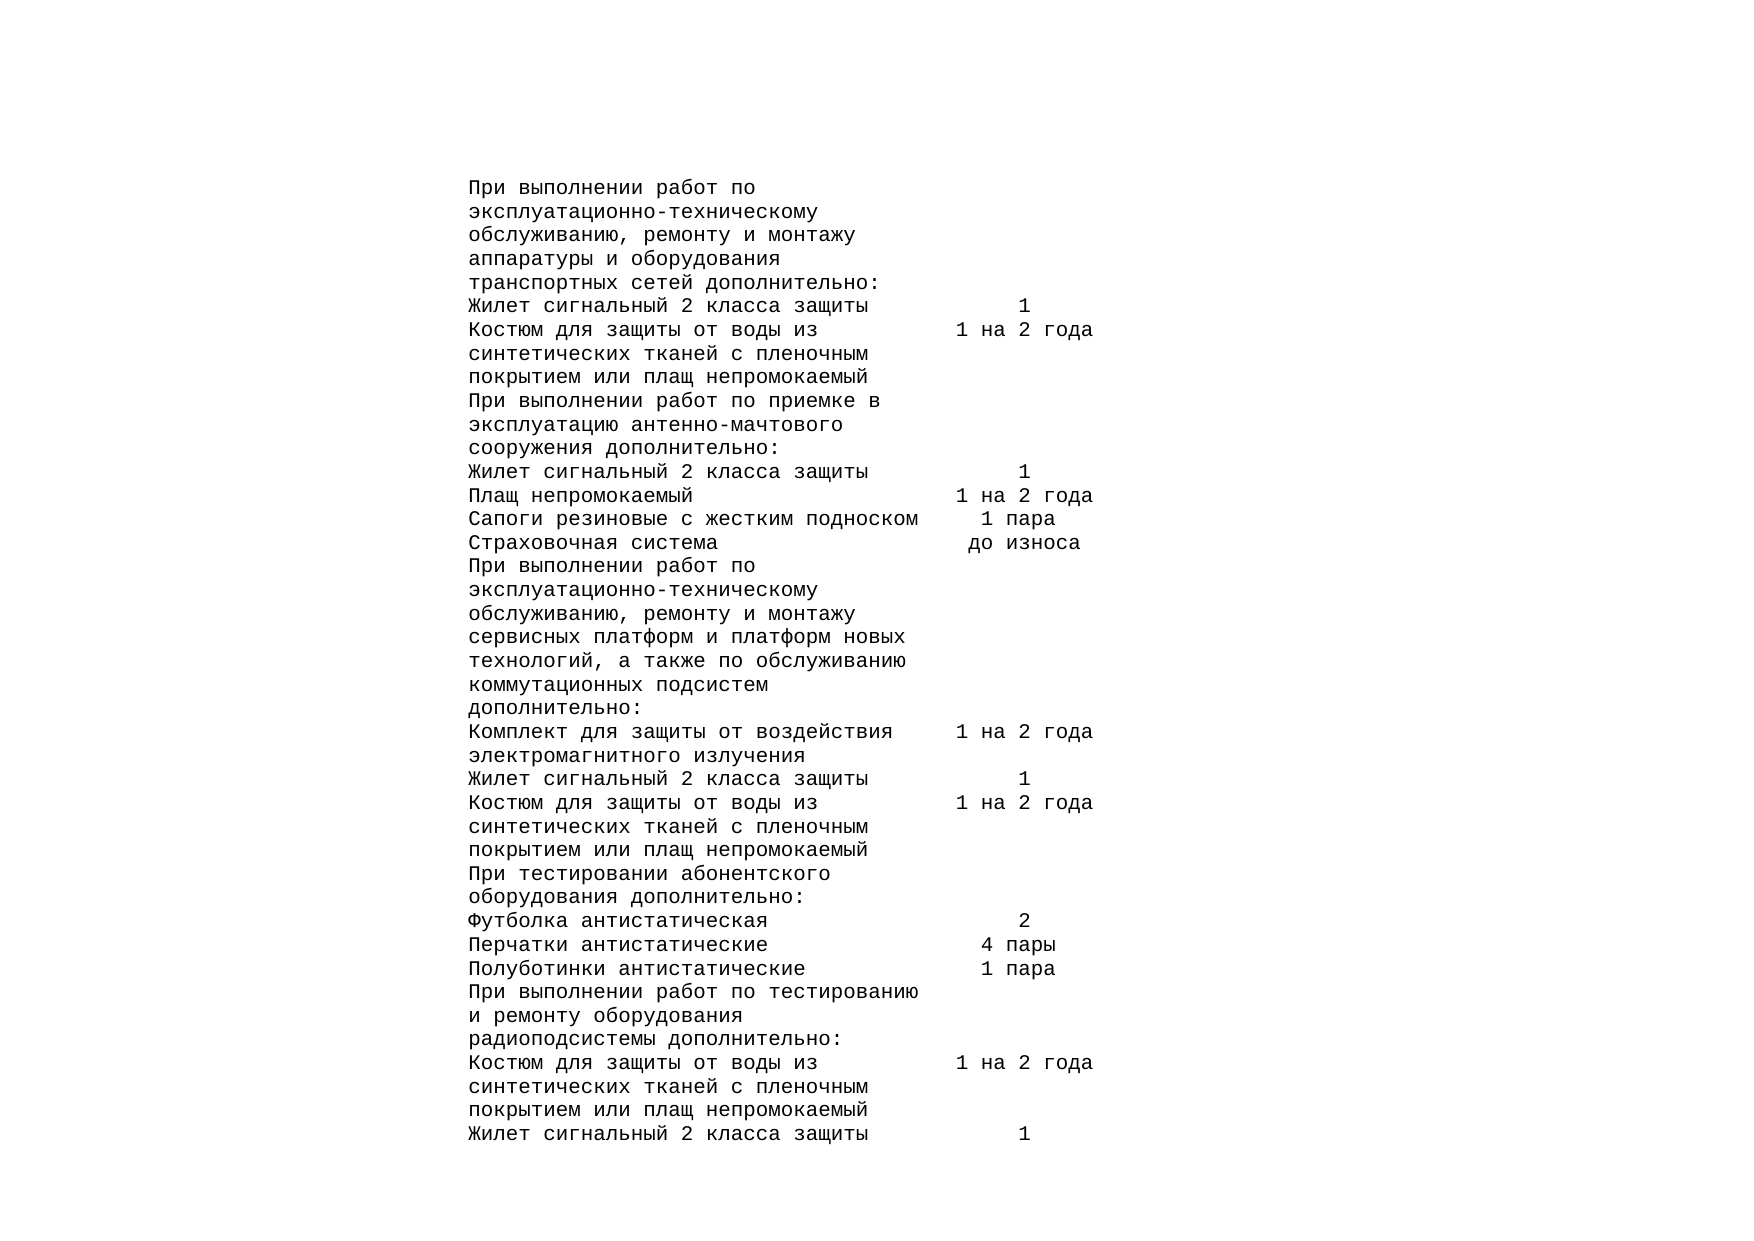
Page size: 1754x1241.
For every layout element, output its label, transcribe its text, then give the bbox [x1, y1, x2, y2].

text электромагнитного излучения [118, 745, 1636, 768]
text дополнительно: [118, 697, 1636, 721]
text транспортных сетей дополнительно: [118, 272, 1636, 295]
text аппаратуры и оборудования [118, 248, 1636, 272]
text При выполнении работ по [118, 177, 1636, 201]
text оборудования дополнительно: [118, 887, 1636, 910]
text Страховочная система до износа [118, 532, 1636, 556]
text коммутационных подсистем [118, 674, 1636, 697]
text сооружения дополнительно: [118, 437, 1636, 461]
text покрытием или плащ непромокаемый [118, 1099, 1636, 1123]
text Перчатки антистатические 4 пары [118, 934, 1636, 957]
text и ремонту оборудования [118, 1005, 1636, 1028]
text При выполнении работ по приемке в [118, 390, 1636, 414]
text радиоподсистемы дополнительно: [118, 1028, 1636, 1052]
text Костюм для защиты от воды из 1 на 2 года [118, 1052, 1636, 1076]
text Костюм для защиты от воды из 1 на 2 года [118, 319, 1636, 343]
text обслуживанию, ремонту и монтажу [118, 224, 1636, 248]
text Футболка антистатическая 2 [118, 910, 1636, 934]
text Плащ непромокаемый 1 на 2 года [118, 484, 1636, 508]
text технологий, а также по обслуживанию [118, 650, 1636, 674]
text синтетических тканей с пленочным [118, 816, 1636, 839]
text Жилет сигнальный 2 класса защиты 1 [118, 1123, 1636, 1147]
text При выполнении работ по [118, 556, 1636, 579]
text эксплуатационно-техническому [118, 579, 1636, 603]
text Сапоги резиновые с жестким подноском 1 пара [118, 508, 1636, 532]
text Комплект для защиты от воздействия 1 на 2 года [118, 721, 1636, 745]
text сервисных платформ и платформ новых [118, 626, 1636, 650]
text Костюм для защиты от воды из 1 на 2 года [118, 792, 1636, 816]
text эксплуатационно-техническому [118, 201, 1636, 224]
text При выполнении работ по тестированию [118, 981, 1636, 1005]
text Жилет сигнальный 2 класса защиты 1 [118, 768, 1636, 792]
text эксплуатацию антенно-мачтового [118, 414, 1636, 437]
text Жилет сигнальный 2 класса защиты 1 [118, 461, 1636, 484]
text синтетических тканей с пленочным [118, 343, 1636, 366]
text Жилет сигнальный 2 класса защиты 1 [118, 295, 1636, 319]
text покрытием или плащ непромокаемый [118, 366, 1636, 390]
text Полуботинки антистатические 1 пара [118, 957, 1636, 981]
text При тестировании абонентского [118, 863, 1636, 887]
text покрытием или плащ непромокаемый [118, 839, 1636, 863]
text обслуживанию, ремонту и монтажу [118, 603, 1636, 626]
text синтетических тканей с пленочным [118, 1076, 1636, 1099]
